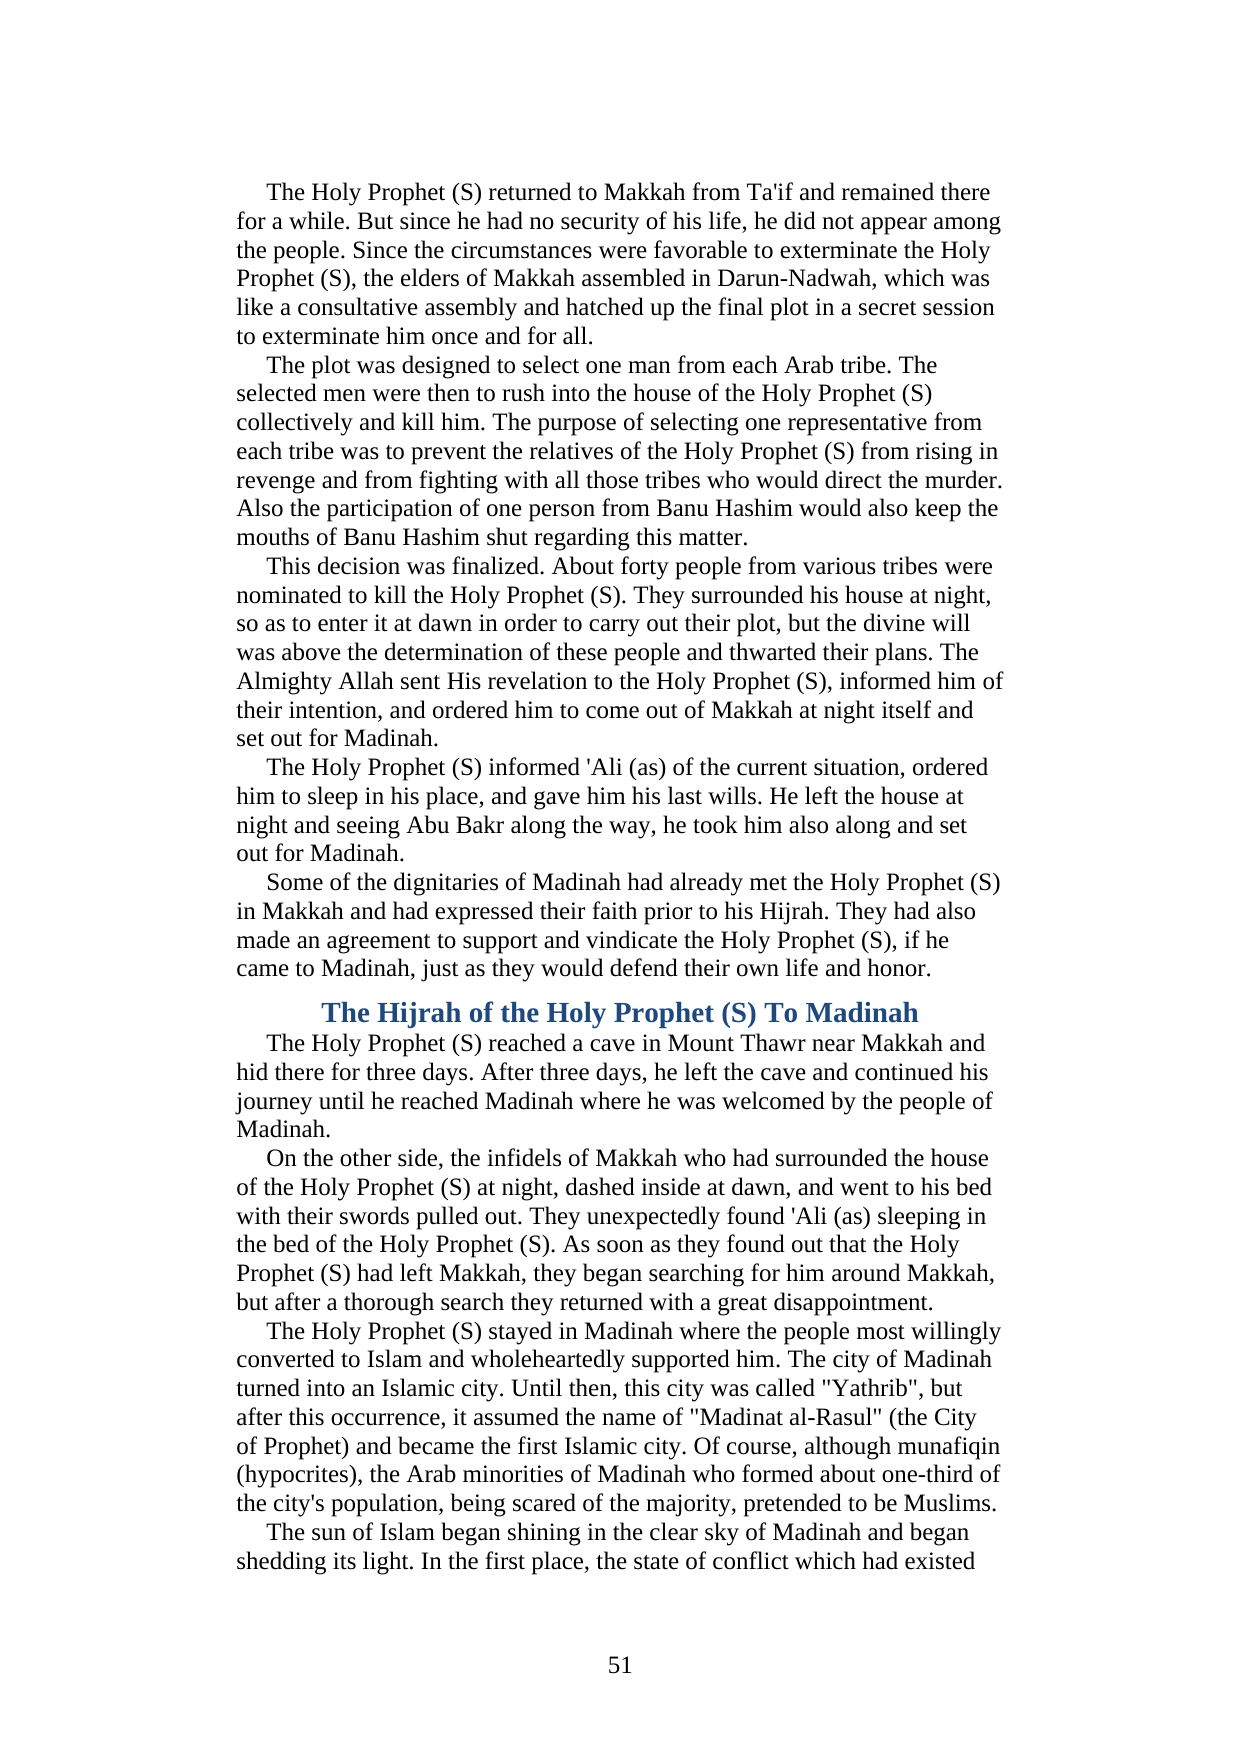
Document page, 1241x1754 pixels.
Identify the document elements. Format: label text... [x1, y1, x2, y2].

text Some of the dignitaries of Madinah had already met the Holy Prophet (S) in Makkah and had expressed their faith prior to his Hijrah. They had also made an agreement to support and vindicate the Holy Prophet (S), if he came to Madinah, just as they would defend their own life and honor. [236, 867, 1004, 982]
text The Holy Prophet (S) informed 'Ali (as) of the current situation, ordered him to sleep in his place, and gave him his last wills. He left the house at night and seeing Abu Bakr along the way, he took him also along and set out for Madinah. [236, 752, 1004, 867]
text The Holy Prophet (S) returned to Makkah from Ta'if and remained there for a while. But since he had no security of his life, he did not appear among the people. Since the circumstances were favorable to exterminate the Holy Prophet (S), the elders of Makkah assembled in Darun-Nadwah, which was like a consultative assembly and hatched up the final plot in a secret session to exterminate him once and for all. [236, 177, 1004, 350]
text On the other side, the infidels of Makkah who had surrounded the house of the Holy Prophet (S) at night, dashed inside at dawn, and went to his bed with their swords pulled out. They unexpectedly found 'Ali (as) sleeping in the bed of the Holy Prophet (S). As soon as they found out that the Holy Prophet (S) had left Makkah, they began searching for him around Makkah, but after a thorough search they returned with a great disappointment. [236, 1143, 1004, 1316]
subtitle The Hijrah of the Holy Prophet (S) To Madinah [236, 995, 1004, 1028]
text This decision was finalized. About forty people from various tribes were nominated to kill the Holy Prophet (S). They surrounded his house at night, so as to enter it at dawn in order to carry out their plot, but the divine will was above the determination of these people and thwarted their plans. The Almighty Allah sent His revelation to the Holy Prophet (S), informed him of their intention, and ordered him to come out of Makkah at night itself and set out for Madinah. [236, 551, 1004, 752]
text The Holy Prophet (S) reached a cave in Mount Thawr near Makkah and hid there for three days. After three days, he left the cave and continued his journey until he reached Madinah where he was welcomed by the people of Madinah. [236, 1028, 1004, 1143]
text The plot was designed to select one man from each Arab tribe. The selected men were then to rush into the house of the Holy Prophet (S) collectively and kill him. The purpose of selecting one representative from each tribe was to prevent the relatives of the Holy Prophet (S) from rising in revenge and from fighting with all those tribes who would direct the murder. Also the participation of one person from Banu Hashim would also keep the mouths of Banu Hashim shut regarding this matter. [236, 350, 1004, 551]
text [236, 1517, 1004, 1574]
text The Holy Prophet (S) stayed in Madinah where the people most willingly converted to Islam and wholeheartedly supported him. The city of Madinah turned into an Islamic city. Until then, this city was called "Yathrib", but after this occurrence, it assumed the name of "Madinat al-Rasul" (the City of Prophet) and became the first Islamic city. Of course, although munafiqin (hypocrites), the Arab minorities of Madinah who formed about one-third of the city's population, being scared of the majority, pretended to be Muslims. [236, 1316, 1004, 1517]
